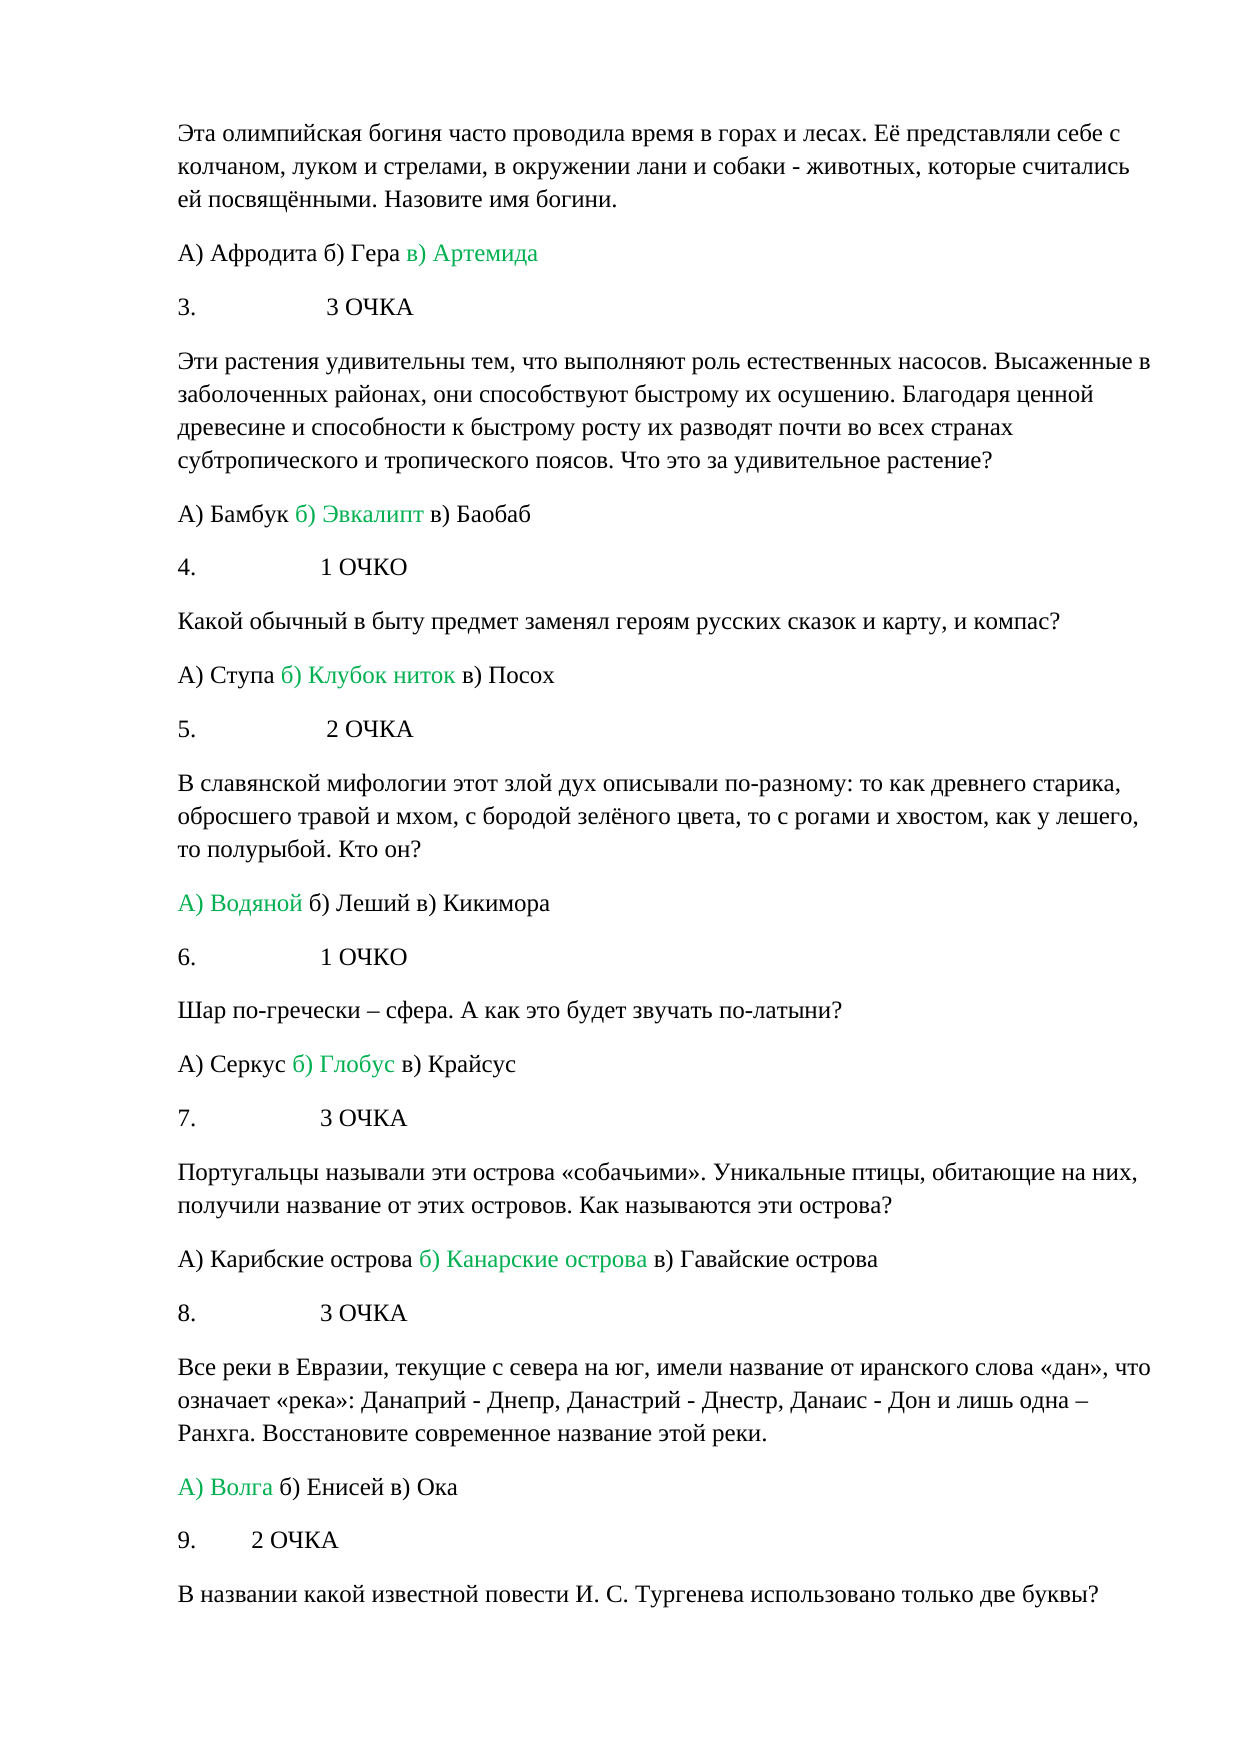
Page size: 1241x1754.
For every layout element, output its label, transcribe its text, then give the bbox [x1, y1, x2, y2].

text 6. 1 ОЧКО [177, 942, 1152, 970]
text Все реки в Евразии, текущие с севера на юг, имели название от иранского слова «дан», что означает «река»: Данаприй - Днепр, Данастрий - Днестр, Данаис - Дон и лишь одна – Ранхга. Восстановите современное название этой реки. [177, 1352, 1152, 1446]
text 9. 2 ОЧКА [177, 1525, 1152, 1554]
text А) Карибские острова б) Канарские острова в) Гавайские острова [177, 1244, 1152, 1273]
text А) Афродита б) Гера в) Артемида [177, 238, 1152, 267]
text Какой обычный в быту предмет заменял героям русских сказок и карту, и компас? [177, 606, 1152, 635]
text Шар по-гречески – сфера. А как это будет звучать по-латыни? [177, 996, 1152, 1024]
text Эта олимпийская богиня часто проводила время в горах и лесах. Её представляли себе с колчаном, луком и стрелами, в окружении лани и собаки - животных, которые считались ей посвящёнными. Назовите имя богини. [177, 118, 1152, 213]
text Португальцы называли эти острова «собачьими». Уникальные птицы, обитающие на них, получили название от этих островов. Как называются эти острова? [177, 1157, 1152, 1219]
text В славянской мифологии этот злой дух описывали по-разному: то как древнего старика, обросшего травой и мхом, с бородой зелёного цвета, то с рогами и хвостом, как у лешего, то полурыбой. Кто он? [177, 768, 1152, 863]
text 5. 2 ОЧКА [177, 714, 1152, 743]
text А) Серкус б) Глобус в) Крайсус [177, 1049, 1152, 1078]
text А) Ступа б) Клубок ниток в) Посох [177, 660, 1152, 689]
text 8. 3 ОЧКА [177, 1298, 1152, 1327]
text В названии какой известной повести И. С. Тургенева использовано только две буквы? [177, 1579, 1152, 1608]
text А) Бамбук б) Эвкалипт в) Баобаб [177, 499, 1152, 527]
text 3. 3 ОЧКА [177, 292, 1152, 321]
text 4. 1 ОЧКО [177, 552, 1152, 581]
text А) Водяной б) Леший в) Кикимора [177, 888, 1152, 917]
text Эти растения удивительны тем, что выполняют роль естественных насосов. Высаженные в заболоченных районах, они способствуют быстрому их осушению. Благодаря ценной древесине и способности к быстрому росту их разводят почти во всех странах субтропического и тропического поясов. Что это за удивительное растение? [177, 346, 1152, 473]
text А) Волга б) Енисей в) Ока [177, 1472, 1152, 1500]
text 7. 3 ОЧКА [177, 1103, 1152, 1132]
